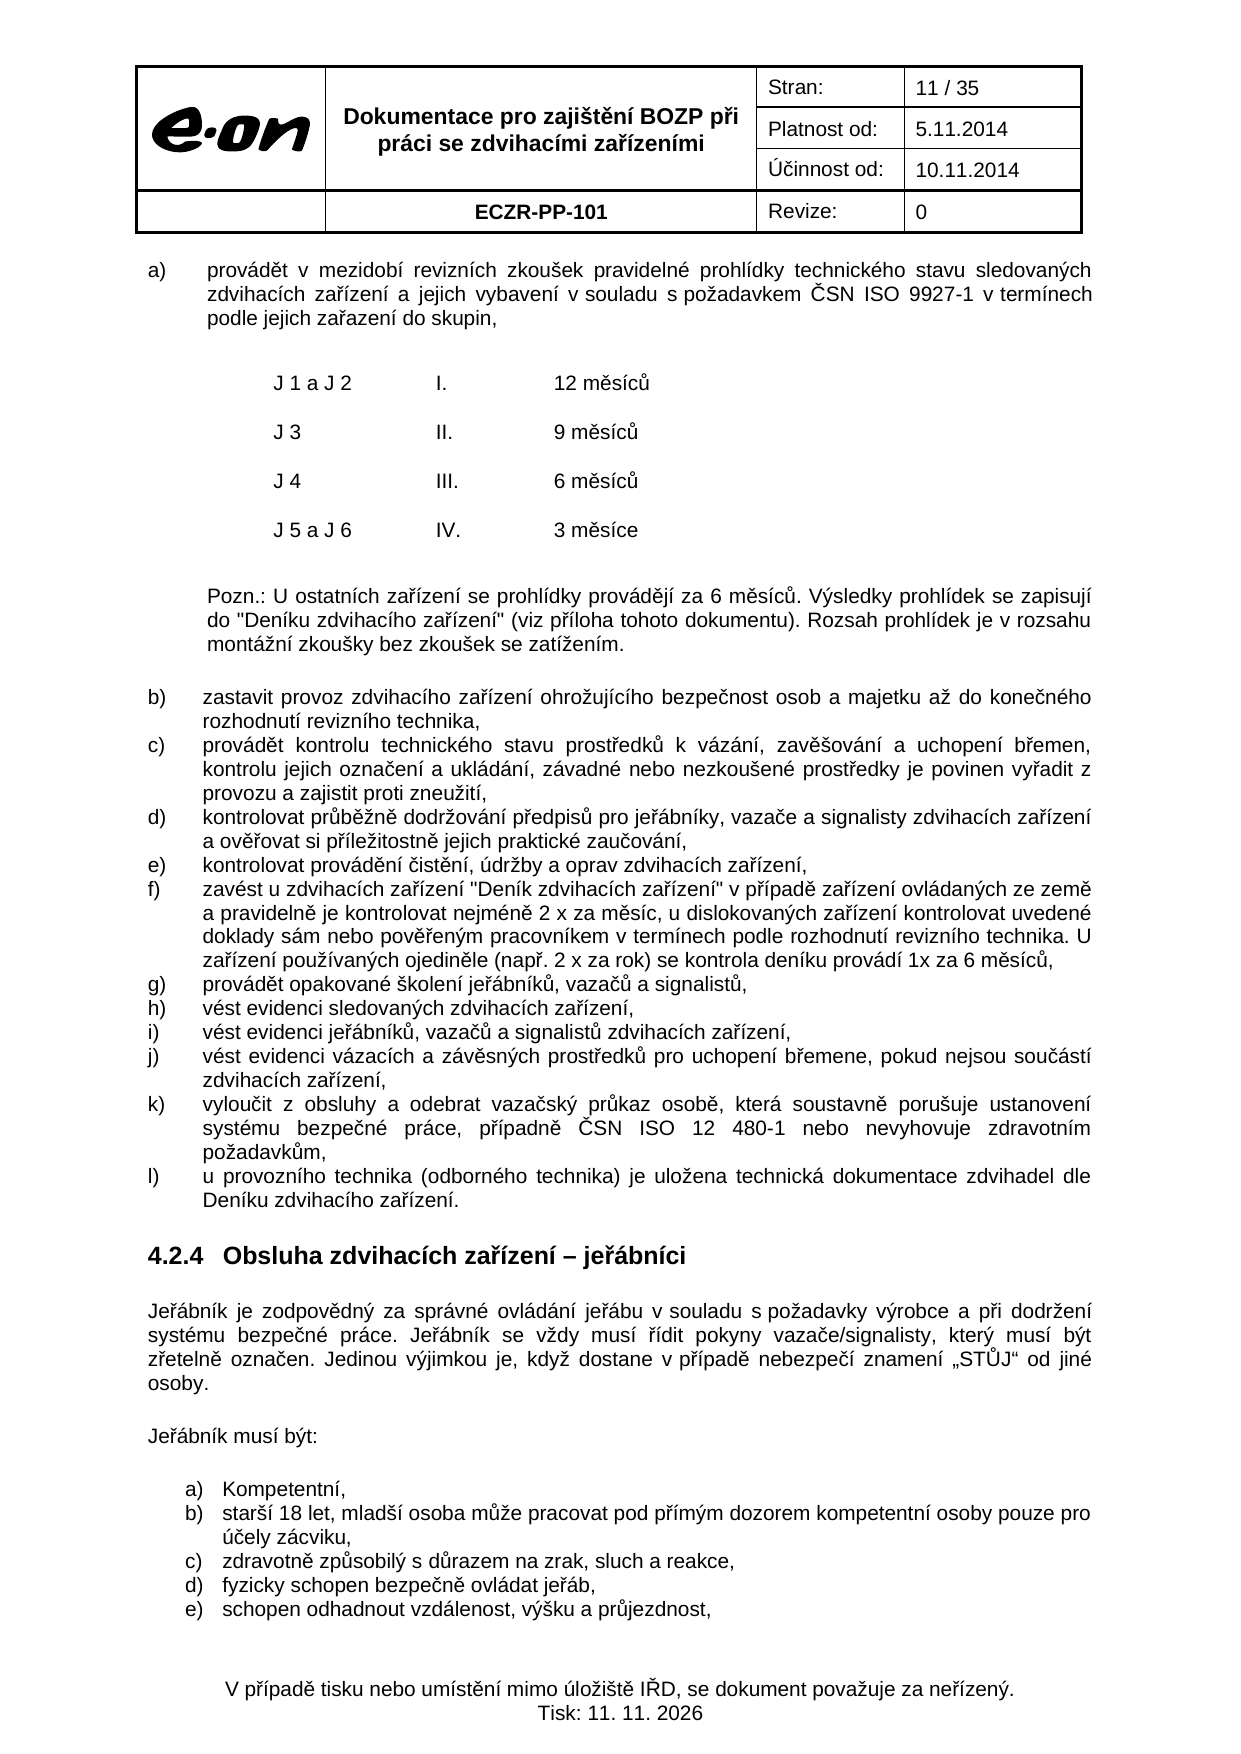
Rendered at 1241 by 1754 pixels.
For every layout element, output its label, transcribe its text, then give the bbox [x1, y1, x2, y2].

table_header I. [428, 359, 546, 408]
list u provozního technika (odborného technika) je uložena technická dokumentace zdvihadel dle Deníku zdvihacího zařízení. [148, 1164, 1092, 1212]
text Pozn.: U ostatních zařízení se prohlídky provádějí za 6 měsíců. Výsledky prohlídek se zapisují do "Deníku zdvihacího zařízení" (viz příloha tohoto dokumentu). Rozsah prohlídek je v rozsahu montážní zkoušky bez zkoušek se zatížením. [207, 584, 1092, 656]
list vyloučit z obsluhy a odebrat vazačský průkaz osobě, která soustavně porušuje ustanovení systému bezpečné práce, případně ČSN ISO 12 480-1 nebo nevyhovuje zdravotním požadavkům, [148, 1092, 1092, 1164]
table_header 12 měsíců [546, 359, 886, 408]
list provádět opakované školení jeřábníků, vazačů a signalistů, [148, 972, 1092, 996]
table_cell J 5 a J 6 [266, 506, 428, 554]
text Jeřábník musí být: [148, 1424, 1092, 1448]
list zavést u zdvihacích zařízení "Deník zdvihacích zařízení" v případě zařízení ovládaných ze země a pravidelně je kontrolovat nejméně 2 x za měsíc, u dislokovaných zařízení kontrolovat uvedené doklady sám nebo pověřeným pracovníkem v termínech podle rozhodnutí revizního technika. U zařízení používaných ojediněle (např. 2 x za rok) se kontrola deníku provádí 1x za 6 měsíců, [148, 876, 1092, 972]
subtitle Obsluha zdvihacích zařízení – jeřábníci [148, 1241, 1092, 1270]
list zdravotně způsobilý s důrazem na zrak, sluch a reakce, [185, 1549, 1092, 1573]
list provádět v mezidobí revizních zkoušek pravidelné prohlídky technického stavu sledovaných zdvihacích zařízení a jejich vybavení v souladu s požadavkem ČSN ISO 9927-1 v termínech podle jejich zařazení do skupin, [148, 258, 1092, 329]
list provádět kontrolu technického stavu prostředků k vázání, zavěšování a uchopení břemen, kontrolu jejich označení a ukládání, závadné nebo nezkoušené prostředky je povinen vyřadit z provozu a zajistit proti zneužití, [148, 733, 1092, 804]
table_cell 6 měsíců [546, 457, 886, 506]
table_cell 3 měsíce [546, 506, 886, 554]
list starší 18 let, mladší osoba může pracovat pod přímým dozorem kompetentní osoby pouze pro účely zácviku, [185, 1501, 1092, 1549]
list fyzicky schopen bezpečně ovládat jeřáb, [185, 1573, 1092, 1597]
list schopen odhadnout vzdálenost, výšku a průjezdnost, [185, 1597, 1092, 1621]
table_header J 1 a J 2 [266, 359, 428, 408]
list kontrolovat provádění čistění, údržby a oprav zdvihacích zařízení, [148, 852, 1092, 876]
table_cell IV. [428, 506, 546, 554]
table_cell III. [428, 457, 546, 506]
list Kompetentní, [185, 1477, 1092, 1501]
list kontrolovat průběžně dodržování předpisů pro jeřábníky, vazače a signalisty zdvihacích zařízení a ověřovat si příležitostně jejich praktické zaučování, [148, 804, 1092, 852]
list zastavit provoz zdvihacího zařízení ohrožujícího bezpečnost osob a majetku až do konečného rozhodnutí revizního technika, [148, 685, 1092, 733]
list vést evidenci sledovaných zdvihacích zařízení, [148, 996, 1092, 1020]
table_cell J 4 [266, 457, 428, 506]
text Jeřábník je zodpovědný za správné ovládání jeřábu v souladu s požadavky výrobce a při dodržení systému bezpečné práce. Jeřábník se vždy musí řídit pokyny vazače/signalisty, který musí být zřetelně označen. Jedinou výjimkou je, když dostane v případě nebezpečí znamení „STŮJ“ od jiné osoby. [148, 1299, 1092, 1395]
list vést evidenci jeřábníků, vazačů a signalistů zdvihacích zařízení, [148, 1020, 1092, 1044]
list vést evidenci vázacích a závěsných prostředků pro uchopení břemene, pokud nejsou součástí zdvihacích zařízení, [148, 1044, 1092, 1092]
table_cell II. [428, 408, 546, 457]
table_cell 9 měsíců [546, 408, 886, 457]
table_cell J 3 [266, 408, 428, 457]
